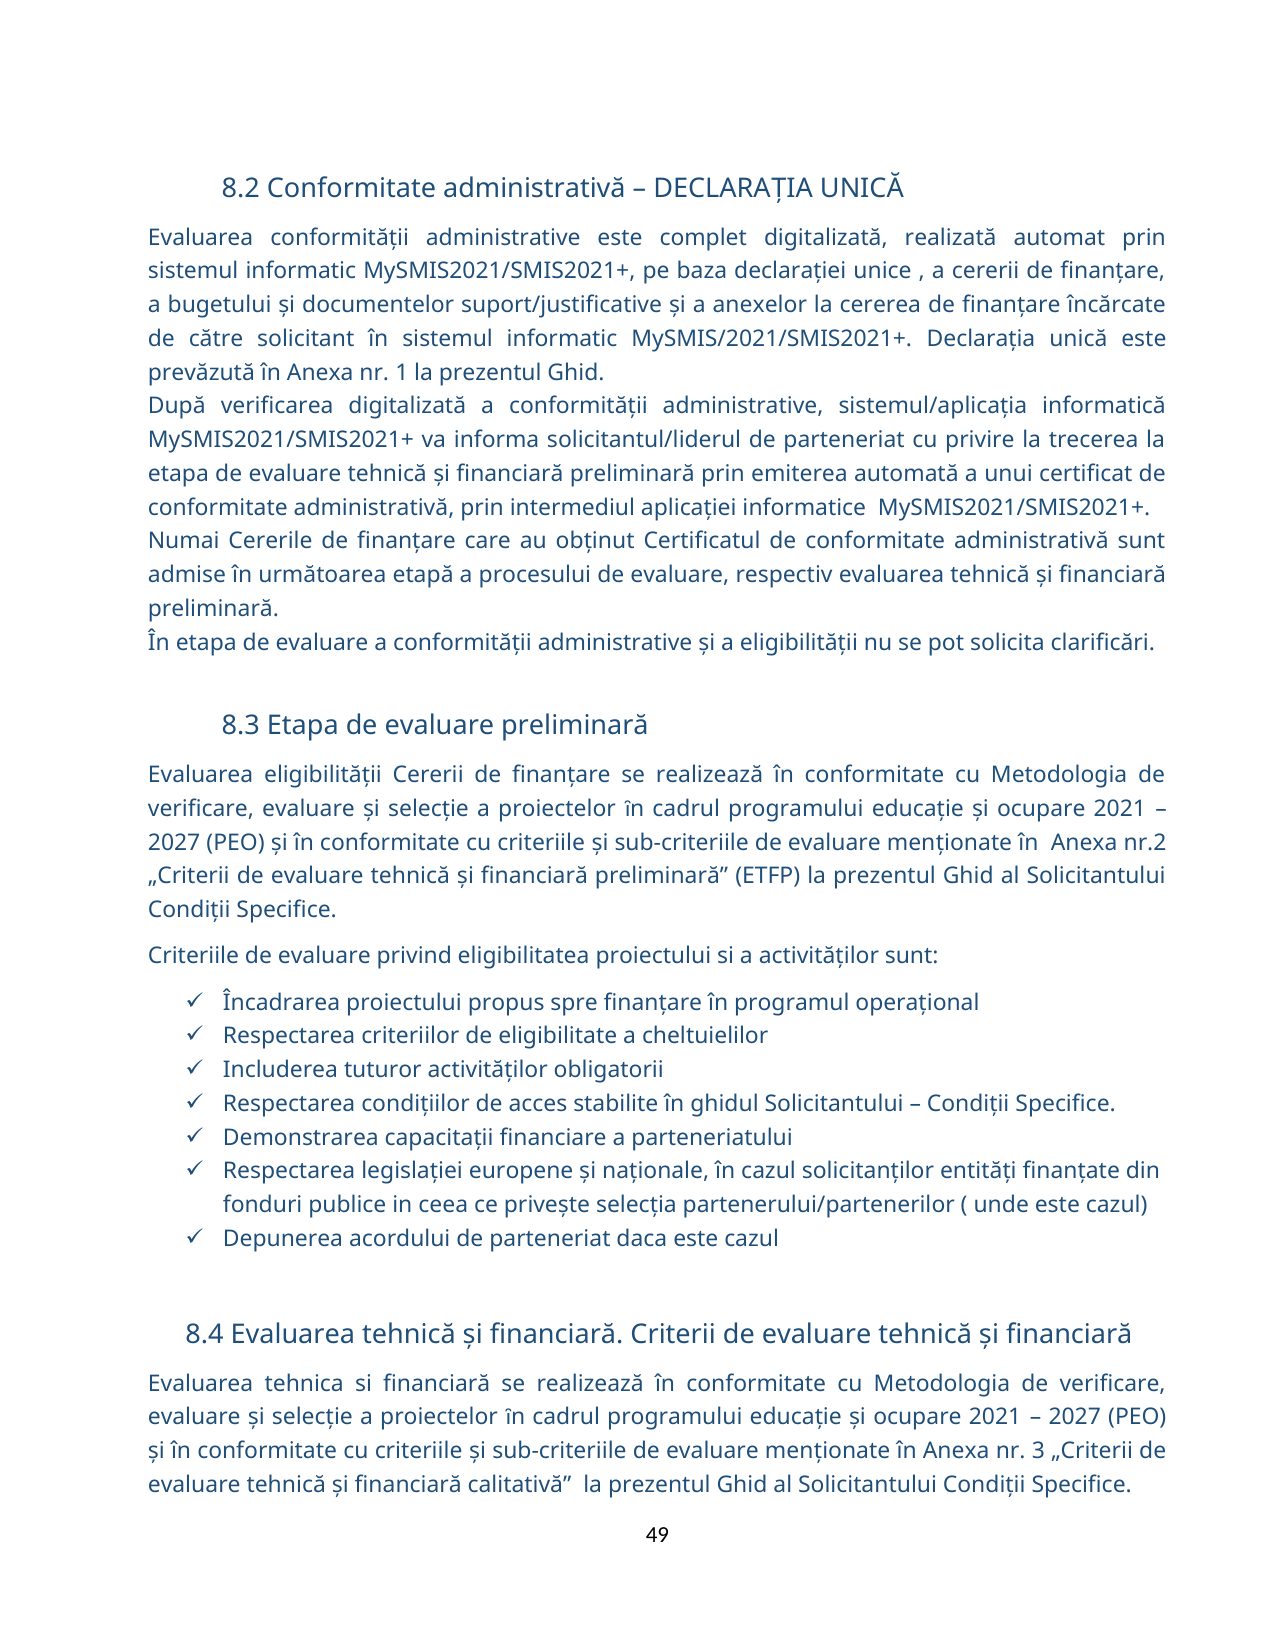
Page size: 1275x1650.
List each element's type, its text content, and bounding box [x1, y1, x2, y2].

list Respectarea condițiilor de acces stabilite în ghidul Solicitantului – Condiții Specifice. [185, 1087, 1167, 1118]
subtitle 8.4 Evaluarea tehnică și financiară. Criterii de evaluare tehnică și financiară [148, 1314, 1167, 1351]
subtitle 8.2 Conformitate administrativă – DECLARAȚIA UNICĂ [148, 168, 1167, 205]
list Numai Cererile de finanțare care au obținut Certificatul de conformitate administrativă sunt admise în următoarea etapă a procesului de evaluare, respectiv evaluarea tehnică și financiară preliminară. [148, 524, 1167, 623]
subtitle 8.3 Etapa de evaluare preliminară [148, 706, 1167, 742]
list Respectarea legislației europene și naționale, în cazul solicitanților entități finanțate din fonduri publice in ceea ce privește selecția partenerului/partenerilor ( unde este cazul) [185, 1154, 1167, 1219]
text Evaluarea eligibilității Cererii de finanțare se realizează în conformitate cu Metodologia de verificare, evaluare și selecție a proiectelor ȋn cadrul programului educație și ocupare 2021 – 2027 (PEO) și în conformitate cu criteriile și sub-criteriile de evaluare menționate în Anexa nr.2 „Criterii de evaluare tehnică și financiară preliminară” (ETFP) la prezentul Ghid al Solicitantului Condiții Specifice. [148, 758, 1167, 924]
list În etapa de evaluare a conformității administrative și a eligibilității nu se pot solicita clarificări. [148, 626, 1167, 657]
list Încadrarea proiectului propus spre finanțare în programul operațional [185, 985, 1167, 1017]
text Evaluarea tehnica si financiară se realizează în conformitate cu Metodologia de verificare, evaluare și selecție a proiectelor ȋn cadrul programului educație și ocupare 2021 – 2027 (PEO) și în conformitate cu criteriile și sub-criteriile de evaluare menționate în Anexa nr. 3 „Criterii de evaluare tehnică și financiară calitativă” la prezentul Ghid al Solicitantului Condiții Specifice. [148, 1366, 1167, 1499]
list După verificarea digitalizată a conformității administrative, sistemul/aplicația informatică MySMIS2021/SMIS2021+ va informa solicitantul/liderul de parteneriat cu privire la trecerea la etapa de evaluare tehnică și financiară preliminară prin emiterea automată a unui certificat de conformitate administrativă, prin intermediul aplicației informatice MySMIS2021/SMIS2021+. [148, 389, 1167, 522]
list Evaluarea conformității administrative este complet digitalizată, realizată automat prin sistemul informatic MySMIS2021/SMIS2021+, pe baza declarației unice , a cererii de finanțare, a bugetului și documentelor suport/justificative și a anexelor la cererea de finanțare încărcate de către solicitant în sistemul informatic MySMIS/2021/SMIS2021+. Declarația unică este prevăzută în Anexa nr. 1 la prezentul Ghid. [148, 221, 1167, 387]
list Demonstrarea capacitații financiare a parteneriatului [185, 1120, 1167, 1152]
list Includerea tuturor activităților obligatorii [185, 1053, 1167, 1084]
list Respectarea criteriilor de eligibilitate a cheltuielilor [185, 1019, 1167, 1050]
text Criteriile de evaluare privind eligibilitatea proiectului si a activităților sunt: [148, 939, 1167, 970]
list Depunerea acordului de parteneriat daca este cazul [185, 1222, 1167, 1253]
